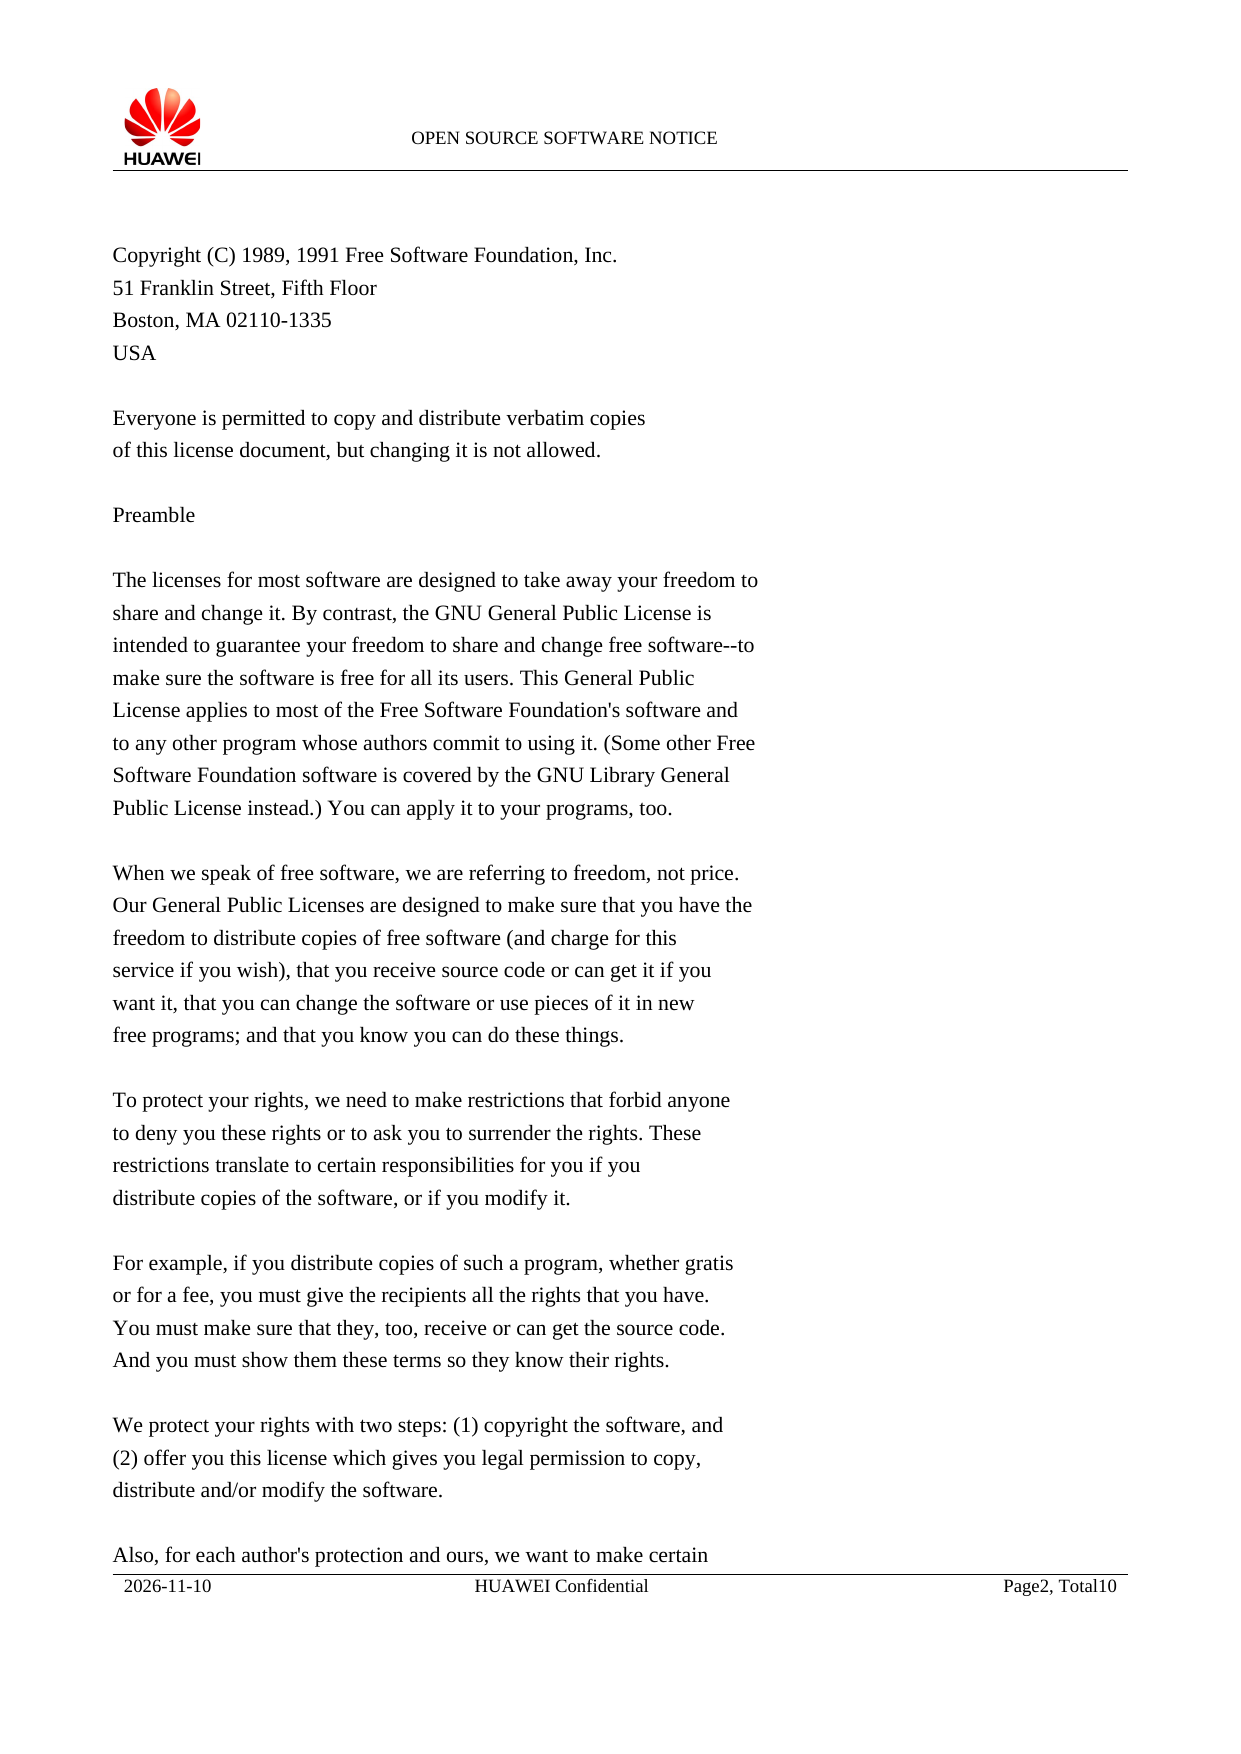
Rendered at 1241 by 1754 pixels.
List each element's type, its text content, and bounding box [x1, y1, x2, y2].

picture [124, 88, 201, 165]
